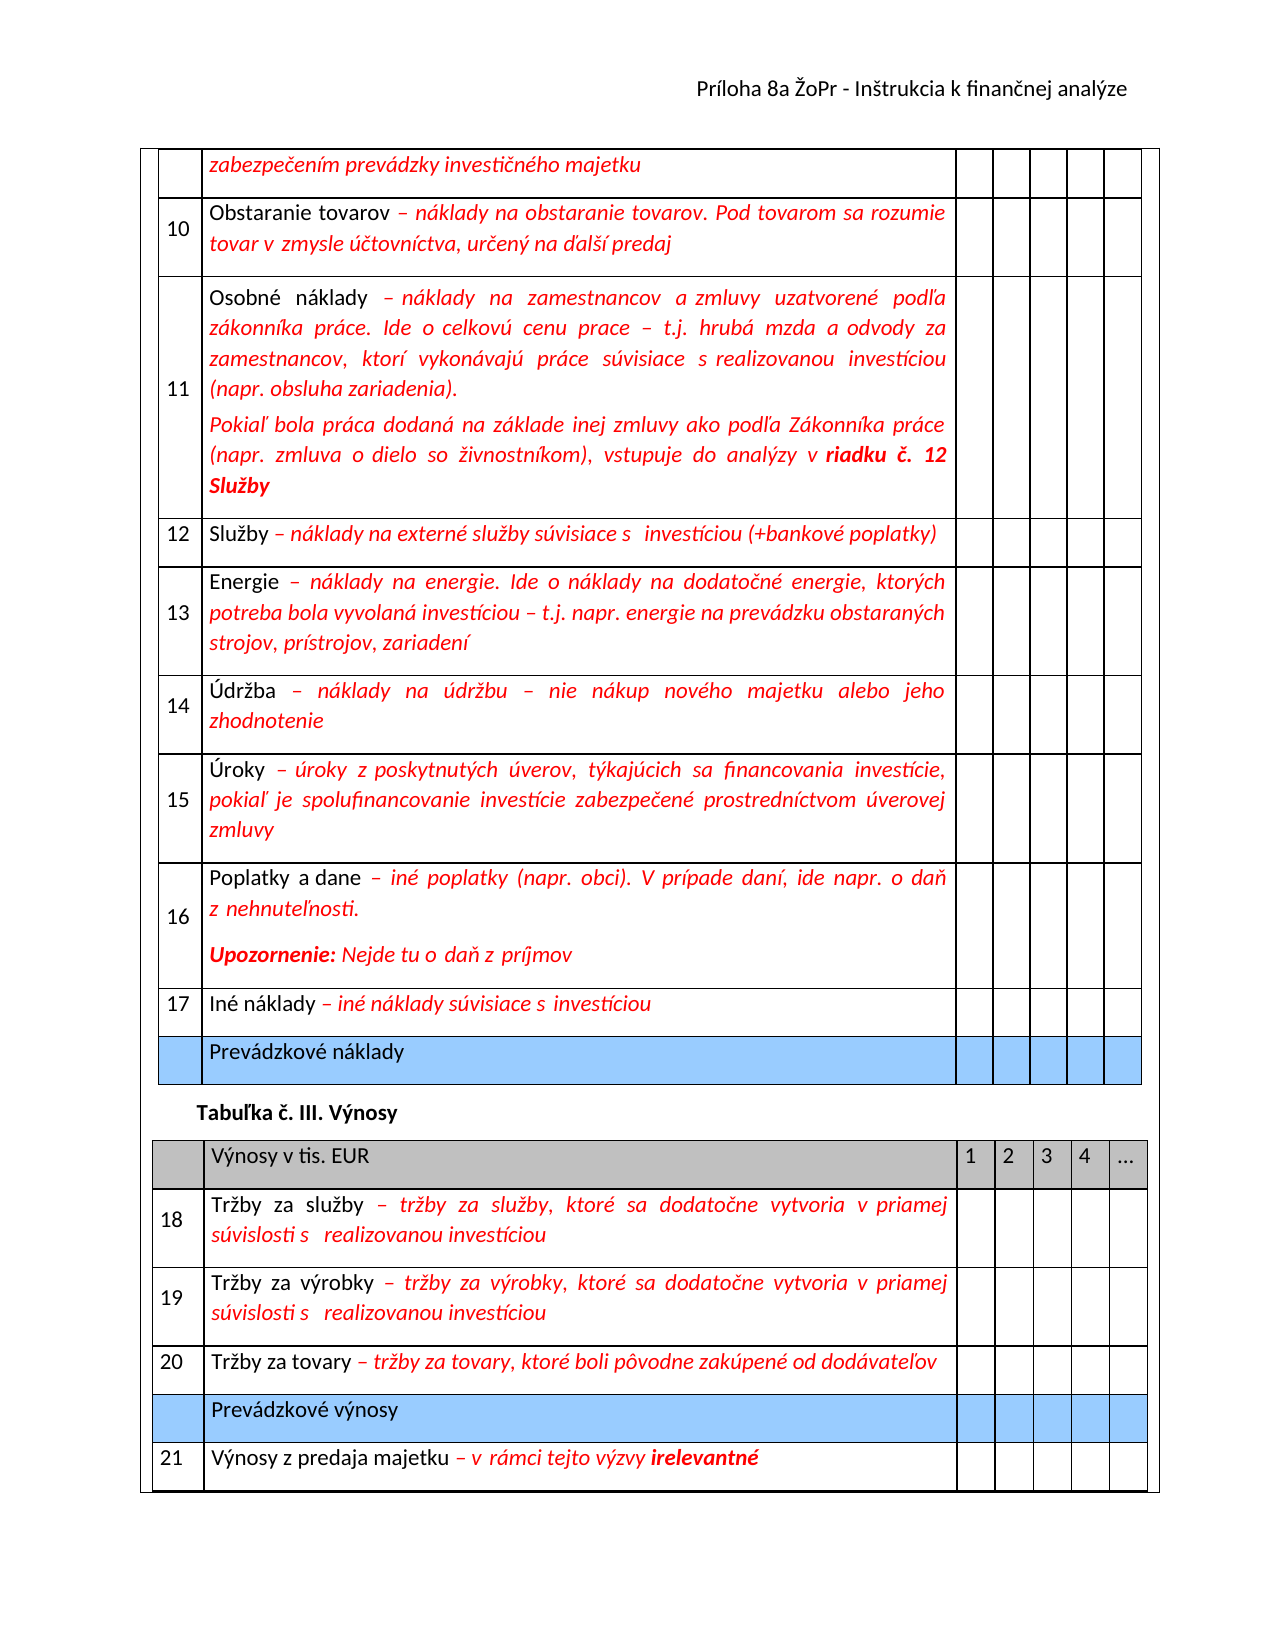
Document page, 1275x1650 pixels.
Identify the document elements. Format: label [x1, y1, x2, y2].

table_cell [141, 149, 1159, 1492]
